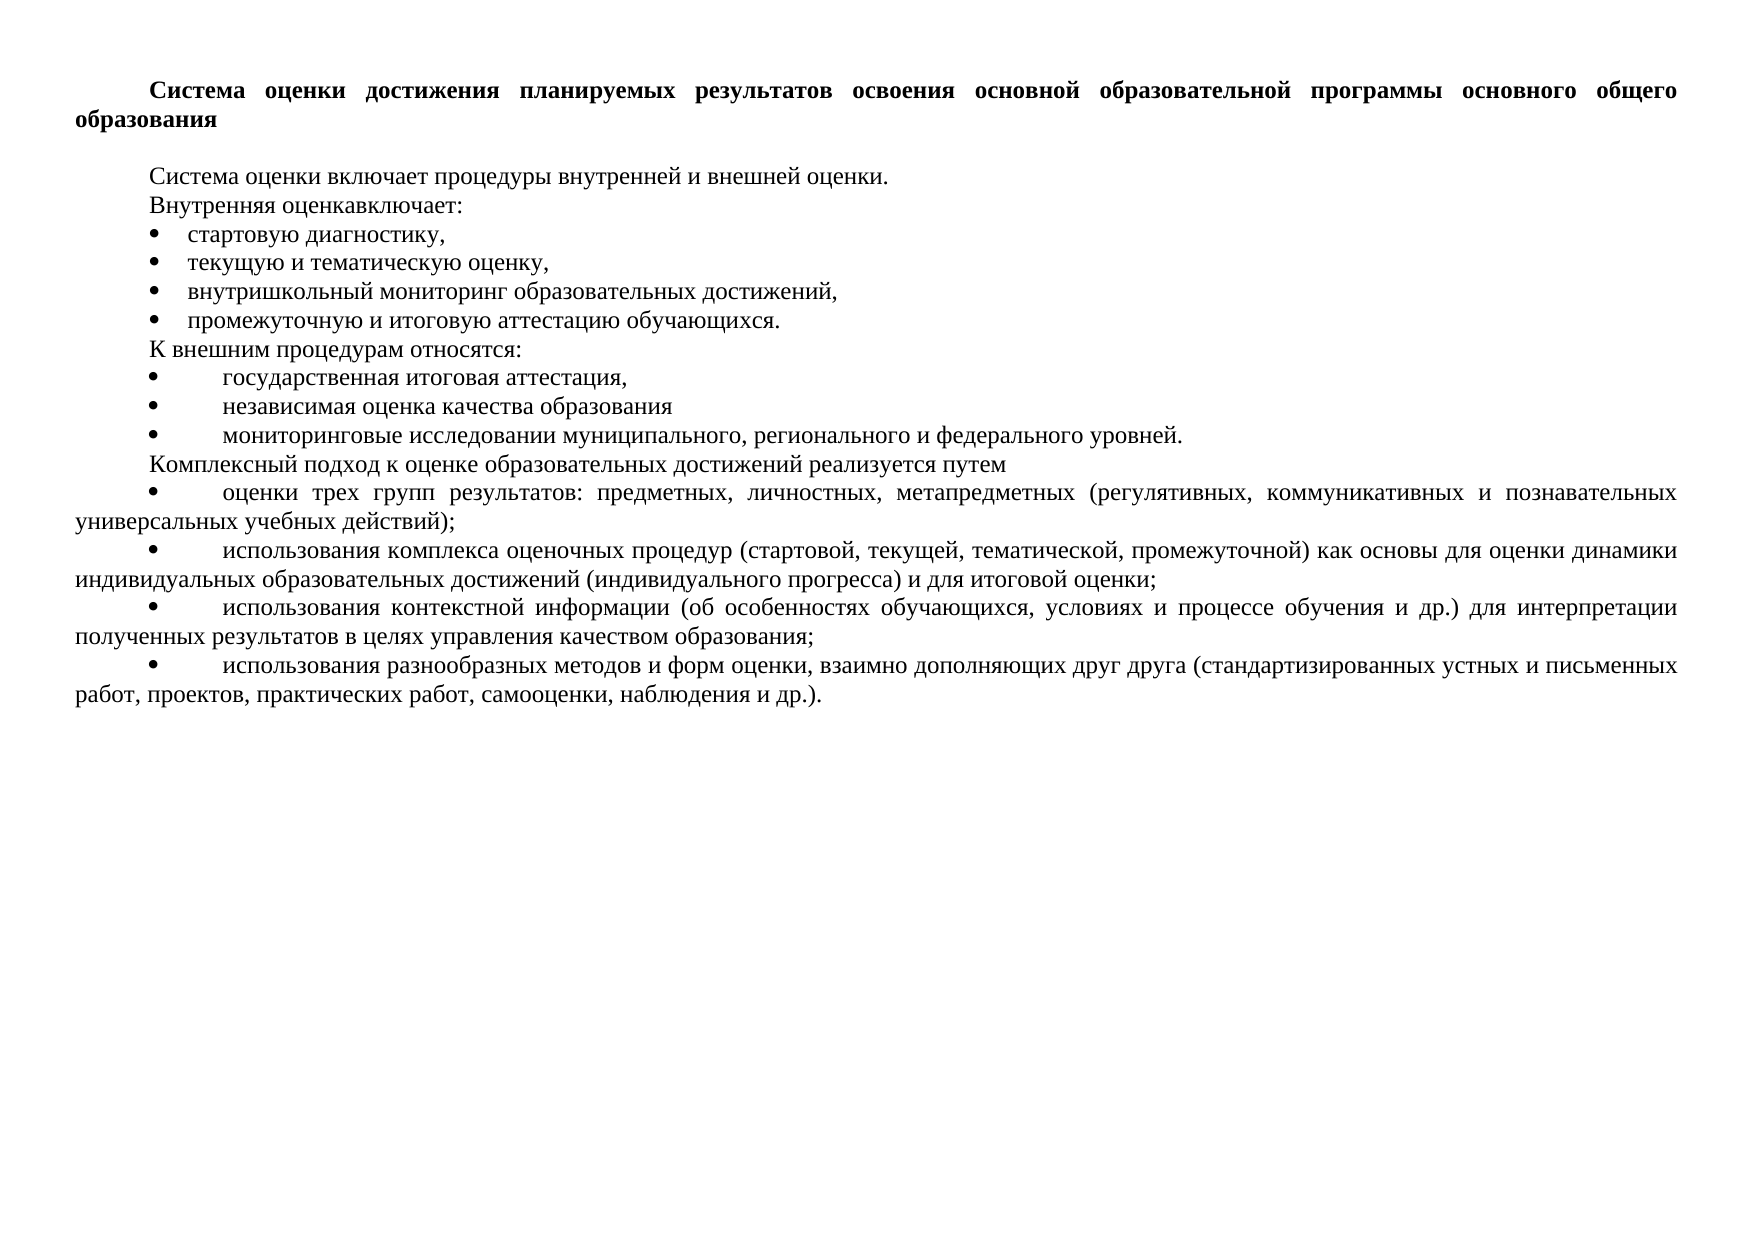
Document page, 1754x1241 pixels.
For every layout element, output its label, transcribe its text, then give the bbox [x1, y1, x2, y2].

list оценки трех групп результатов: предметных, личностных, метапредметных (регулятивных, коммуникативных и познавательных универсальных учебных действий); [75, 477, 1679, 535]
list использования разнообразных методов и форм оценки, взаимно дополняющих друг друга (стандартизированных устных и письменных работ, проектов, практических работ, самооценки, наблюдения и др.). [75, 650, 1679, 707]
list государственная итоговая аттестация, [75, 362, 1679, 391]
text Система оценки включает процедуры внутренней и внешней оценки. [75, 161, 1679, 190]
list мониторинговые исследовании муниципального, регионального и федерального уровней. [75, 420, 1679, 449]
list промежуточную и итоговую аттестацию обучающихся. [150, 305, 1679, 334]
list независимая оценка качества образования [75, 391, 1679, 420]
list внутришкольный мониторинг образовательных достижений, [150, 276, 1679, 305]
list стартовую диагностику, [150, 219, 1679, 247]
text К внешним процедурам относятся: [75, 334, 1679, 362]
text Комплексный подход к оценке образовательных достижений реализуется путем [75, 449, 1679, 477]
list использования комплекса оценочных процедур (стартовой, текущей, тематической, промежуточной) как основы для оценки динамики индивидуальных образовательных достижений (индивидуального прогресса) и для итоговой оценки; [75, 535, 1679, 592]
list использования контекстной информации (об особенностях обучающихся, условиях и процессе обучения и др.) для интерпретации полученных результатов в целях управления качеством образования; [75, 592, 1679, 650]
list текущую и тематическую оценку, [150, 247, 1679, 276]
text Внутренняя оценкавключает: [75, 190, 1679, 219]
subtitle Система оценки достижения планируемых результатов освоения основной образовательной программы основного общего образования [75, 75, 1679, 132]
